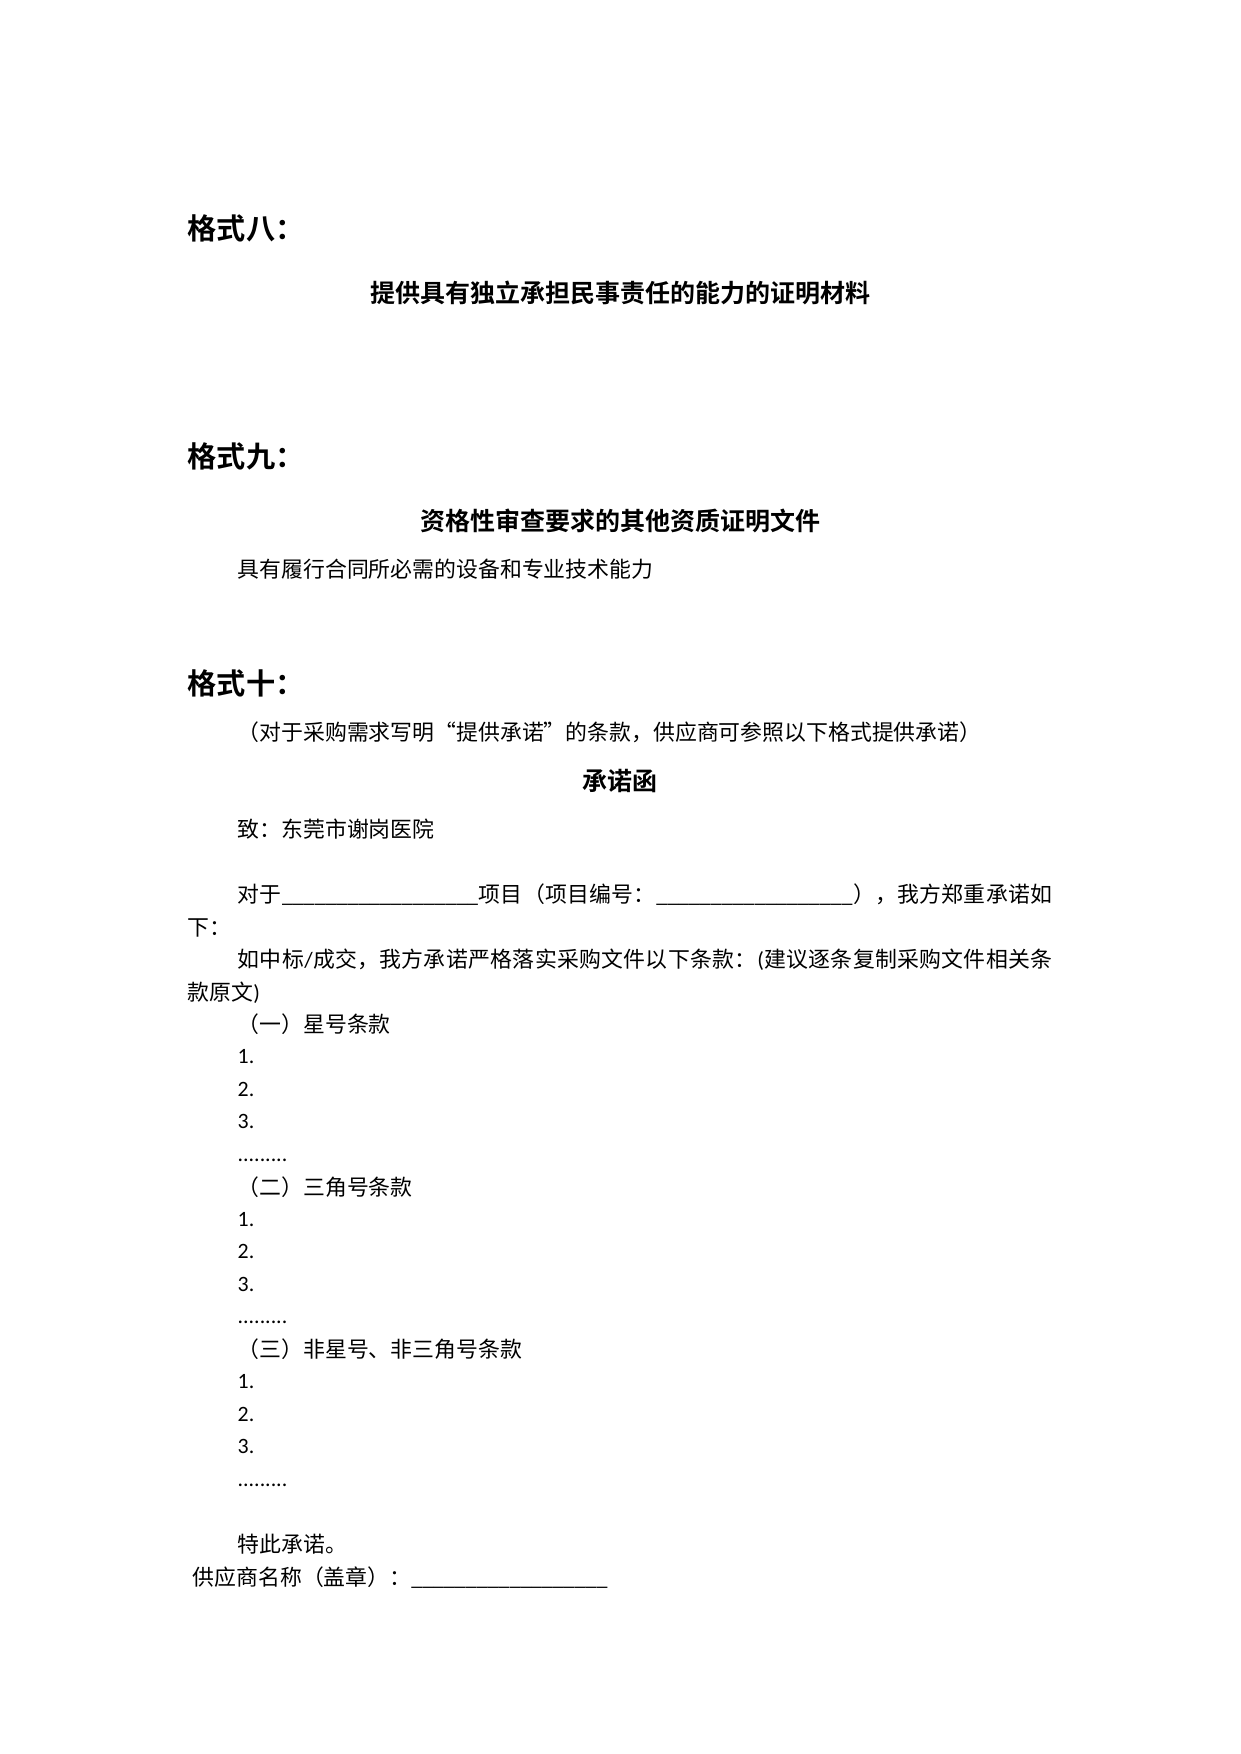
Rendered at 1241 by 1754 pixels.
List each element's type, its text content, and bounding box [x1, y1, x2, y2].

text （对于采购需求写明“提供承诺”的条款，供应商可参照以下格式提供承诺） [187, 714, 1053, 747]
text 3. [187, 1429, 1053, 1462]
text 提供具有独立承担民事责任的能力的证明材料 [187, 259, 1053, 324]
text 具有履行合同所必需的设备和专业技术能力 [187, 552, 1053, 584]
text 1. [187, 1364, 1053, 1397]
text 3. [187, 1267, 1053, 1299]
text 3. [187, 1104, 1053, 1137]
text 致：东莞市谢岗医院 [187, 812, 1053, 877]
text 承诺函 [187, 747, 1053, 812]
text 1. [187, 1202, 1053, 1234]
text 供应商名称（盖章）：__________________ [187, 1559, 1053, 1592]
text 2. [187, 1397, 1053, 1429]
text 2. [187, 1072, 1053, 1104]
text ......... [187, 1462, 1053, 1527]
text 格式八： [187, 194, 1053, 259]
text ......... [187, 1299, 1053, 1332]
text （二）三角号条款 [187, 1169, 1053, 1202]
text 对于__________________项目（项目编号：__________________），我方郑重承诺如下： [187, 877, 1053, 942]
text 1. [187, 1039, 1053, 1072]
text 资格性审查要求的其他资质证明文件 [187, 487, 1053, 552]
text ......... [187, 1137, 1053, 1169]
text 如中标/成交，我方承诺严格落实采购文件以下条款：(建议逐条复制采购文件相关条款原文) [187, 942, 1053, 1007]
text 特此承诺。 [187, 1527, 1053, 1559]
text 格式十： [187, 649, 1053, 714]
text 格式九： [187, 422, 1053, 487]
text （三）非星号、非三角号条款 [187, 1332, 1053, 1364]
text 2. [187, 1234, 1053, 1267]
text （一）星号条款 [187, 1007, 1053, 1039]
